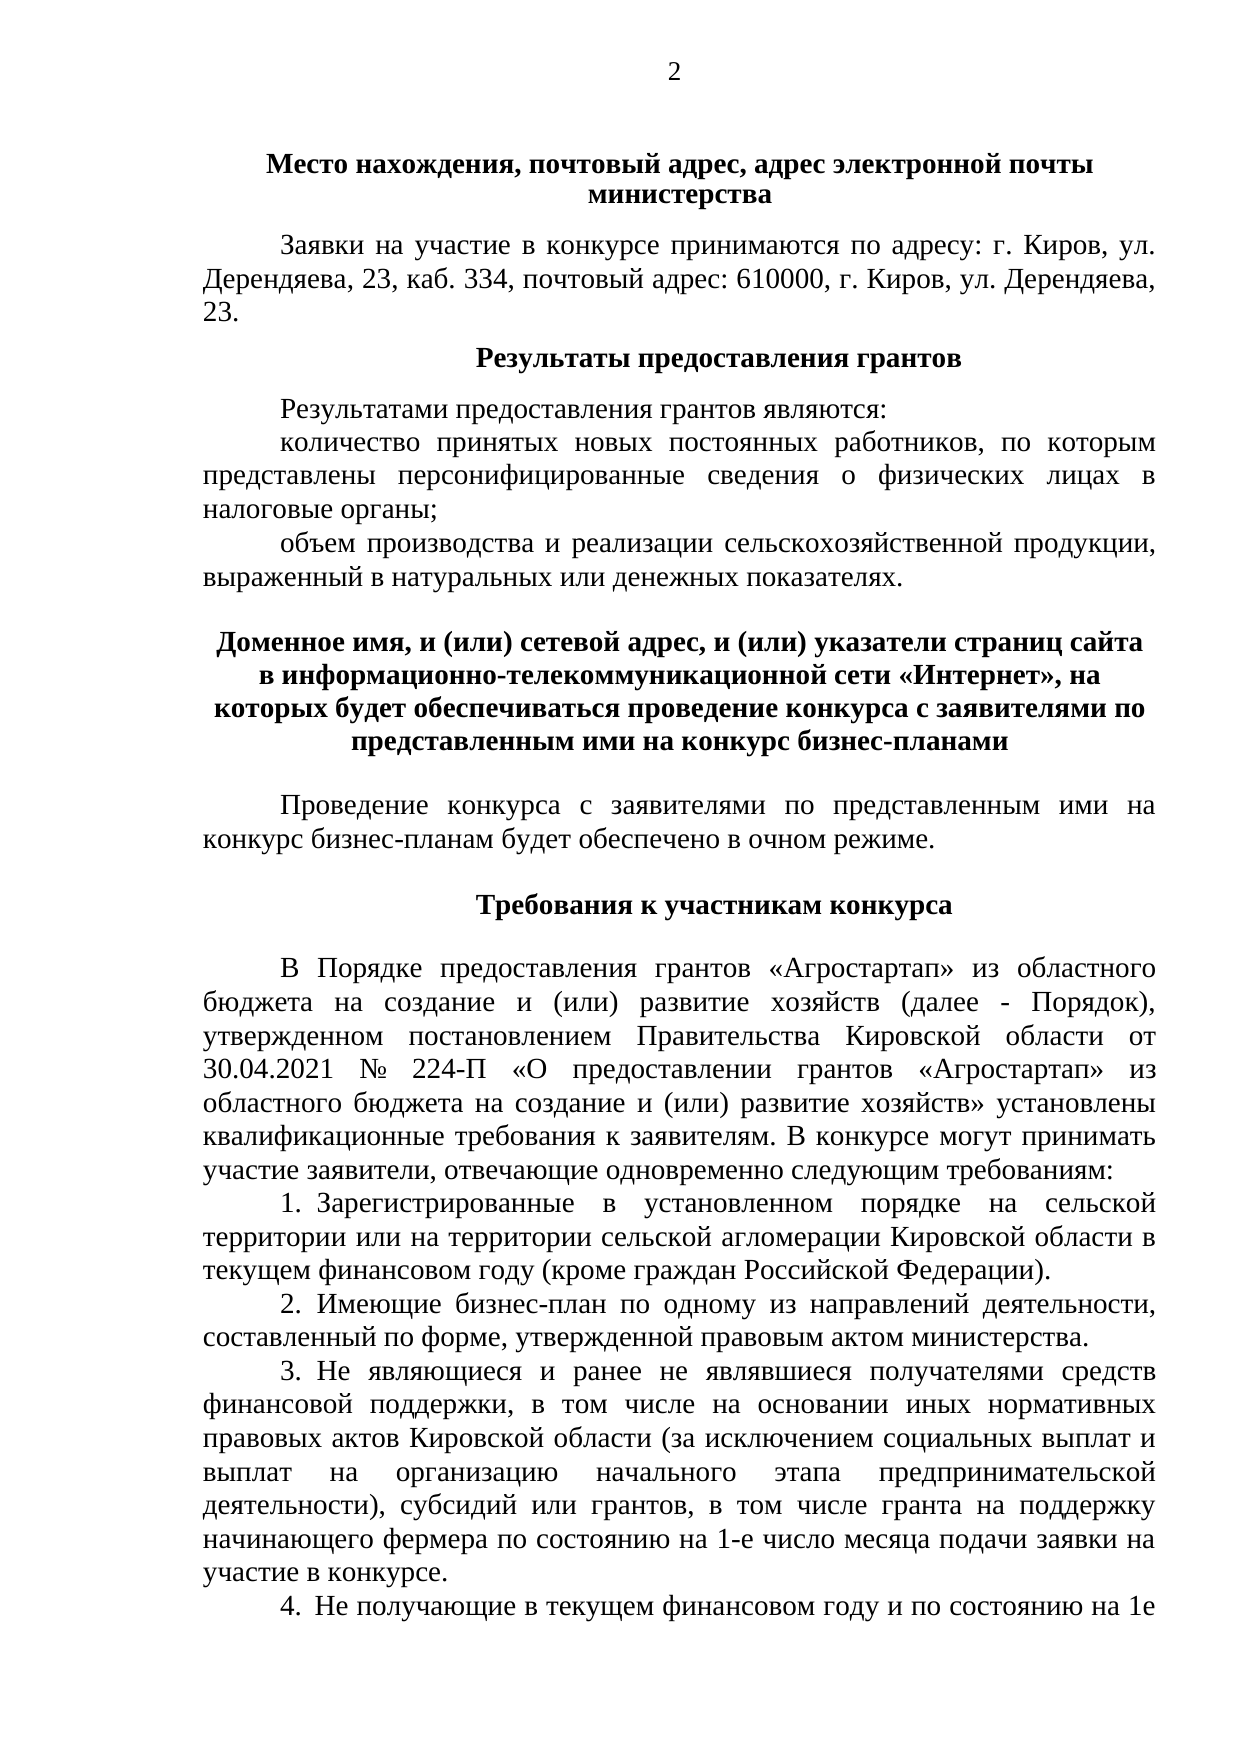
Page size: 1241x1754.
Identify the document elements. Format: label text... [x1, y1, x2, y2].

list Зарегистрированные в установленном порядке на сельской территории или на территории сельской агломерации Кировской области в текущем финансовом году (кроме граждан Российской Федерации). [203, 1186, 1157, 1286]
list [203, 1588, 1157, 1622]
list Не являющиеся и ранее не являвшиеся получателями средств финансовой поддержки, в том числе на основании иных нормативных правовых актов Кировской области (за исключением социальных выплат и выплат на организацию начального этапа предпринимательской деятельности), субсидий или грантов, в том числе гранта на поддержку начинающего фермера по состоянию на 1-е число месяца подачи заявки на участие в конкурсе. [203, 1353, 1157, 1588]
text Требования к участникам конкурса [476, 891, 1157, 920]
text Проведение конкурса с заявителями по представленным ими на конкурс бизнес-планам будет обеспечено в очном режиме. [203, 788, 1157, 856]
text министерства [203, 180, 1157, 209]
text Заявки на участие в конкурсе принимаются по адресу: г. Киров, ул. Дерендяева, 23, каб. 334, почтовый адрес: 610000, г. Киров, ул. Дерендяева, 23. [203, 228, 1157, 329]
text В Порядке предоставления грантов «Агростартап» из областного бюджета на создание и (или) развитие хозяйств (далее - Порядок), утвержденном постановлением Правительства Кировской области от 30.04.2021 № 224-П «О предоставлении грантов «Агростартап» из областного бюджета на создание и (или) развитие хозяйств» установлены квалификационные требования к заявителям. В конкурсе могут принимать участие заявители, отвечающие одновременно следующим требованиям: [203, 951, 1157, 1186]
list Имеющие бизнес-план по одному из направлений деятельности, составленный по форме, утвержденной правовым актом министерства. [203, 1286, 1157, 1353]
text Результатами предоставления грантов являются: [203, 395, 1157, 424]
text Доменное имя, и (или) сетевой адрес, и (или) указатели страниц сайта в информационно-телекоммуникационной сети «Интернет», на которых будет обеспечиваться проведение конкурса с заявителями по представленным ими на конкурс бизнес-планами [203, 625, 1157, 757]
text объем производства и реализации сельскохозяйственной продукции, выраженный в натуральных или денежных показателях. [203, 525, 1157, 593]
text Место нахождения, почтовый адрес, адрес электронной почты [203, 151, 1157, 180]
text количество принятых новых постоянных работников, по которым представлены персонифицированные сведения о физических лицах в налоговые органы; [203, 424, 1157, 525]
text Результаты предоставления грантов [476, 344, 1157, 374]
